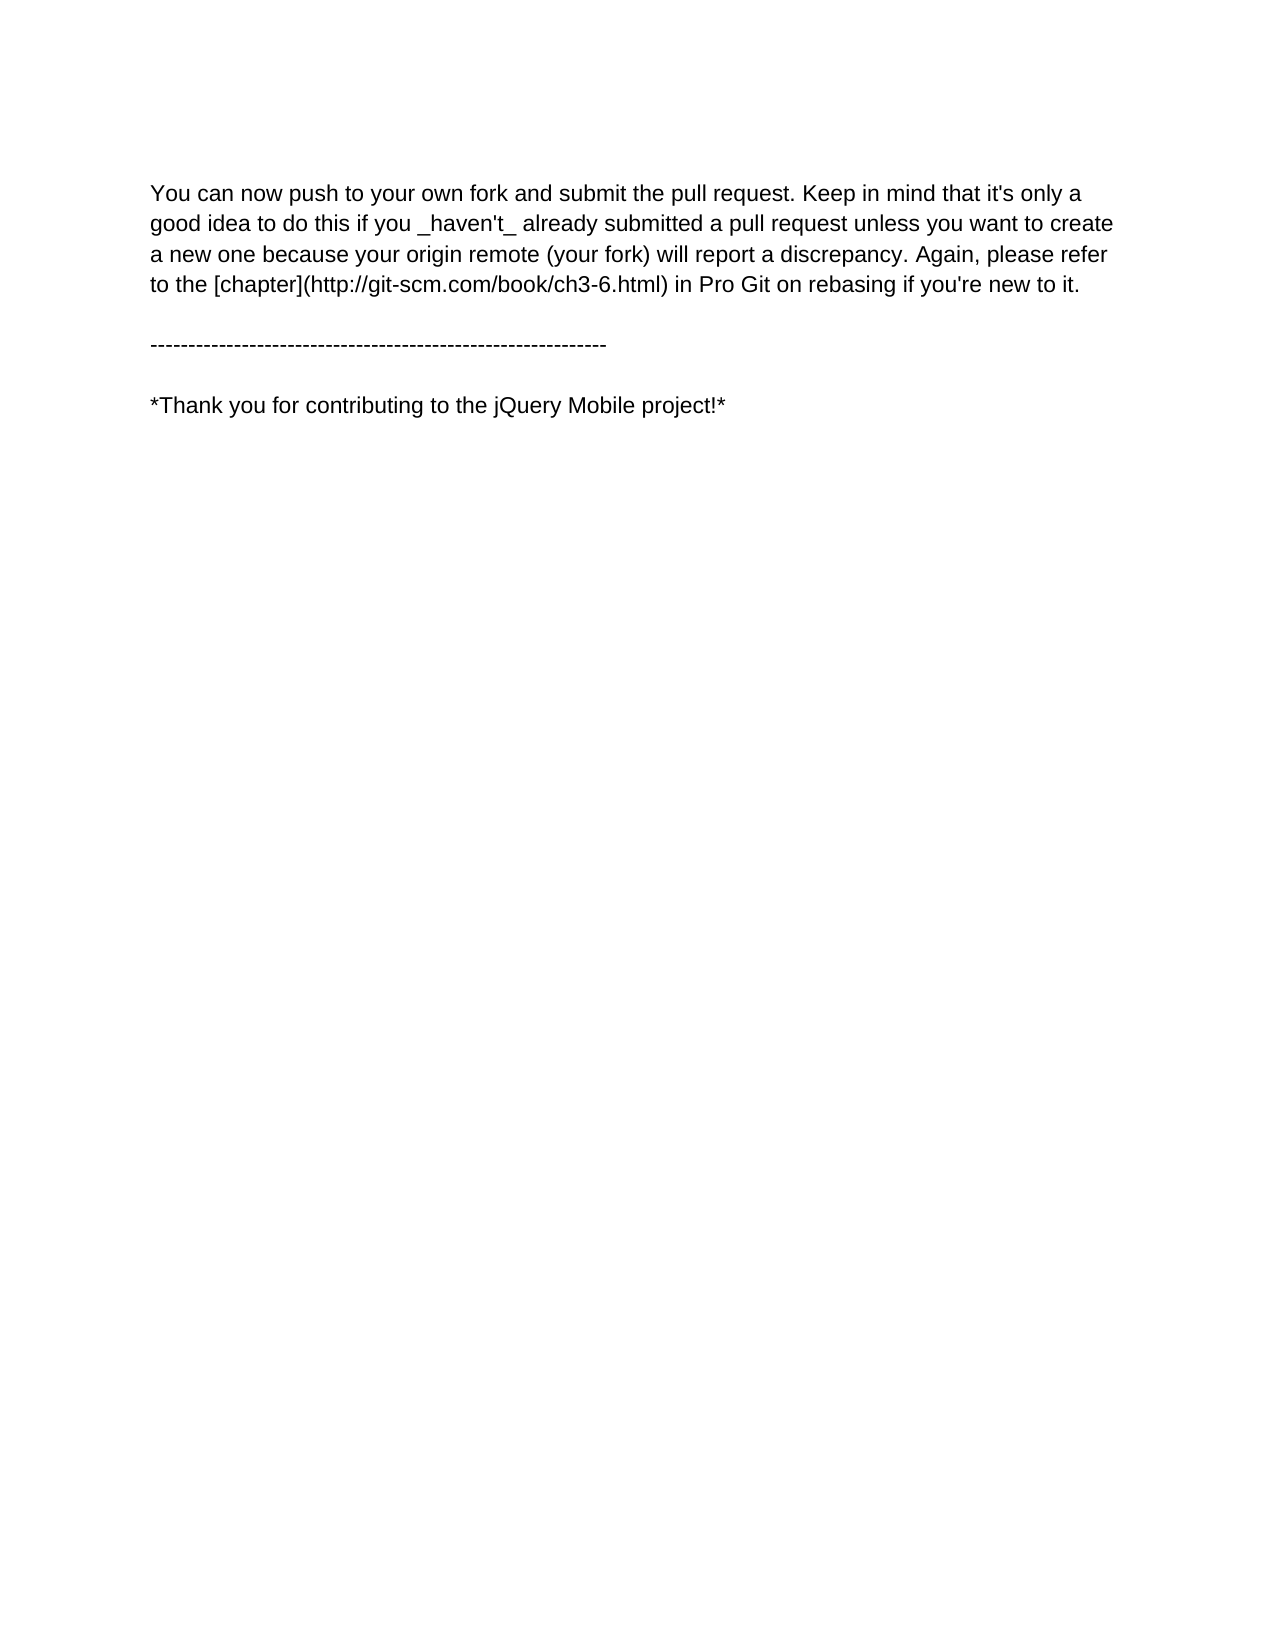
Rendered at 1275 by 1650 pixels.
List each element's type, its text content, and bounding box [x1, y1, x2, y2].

text ------------------------------------------------------------ [150, 331, 1125, 358]
text You can now push to your own fork and submit the pull request. Keep in mind that it's only a good idea to do this if you _haven't_ already submitted a pull request unless you want to create a new one because your origin remote (your fork) will report a discrepancy. Again, please refer to the [chapter](http://git-scm.com/book/ch3-6.html) in Pro Git on rebasing if you're new to it. [150, 180, 1125, 297]
text *Thank you for contributing to the jQuery Mobile project!* [150, 392, 1125, 418]
